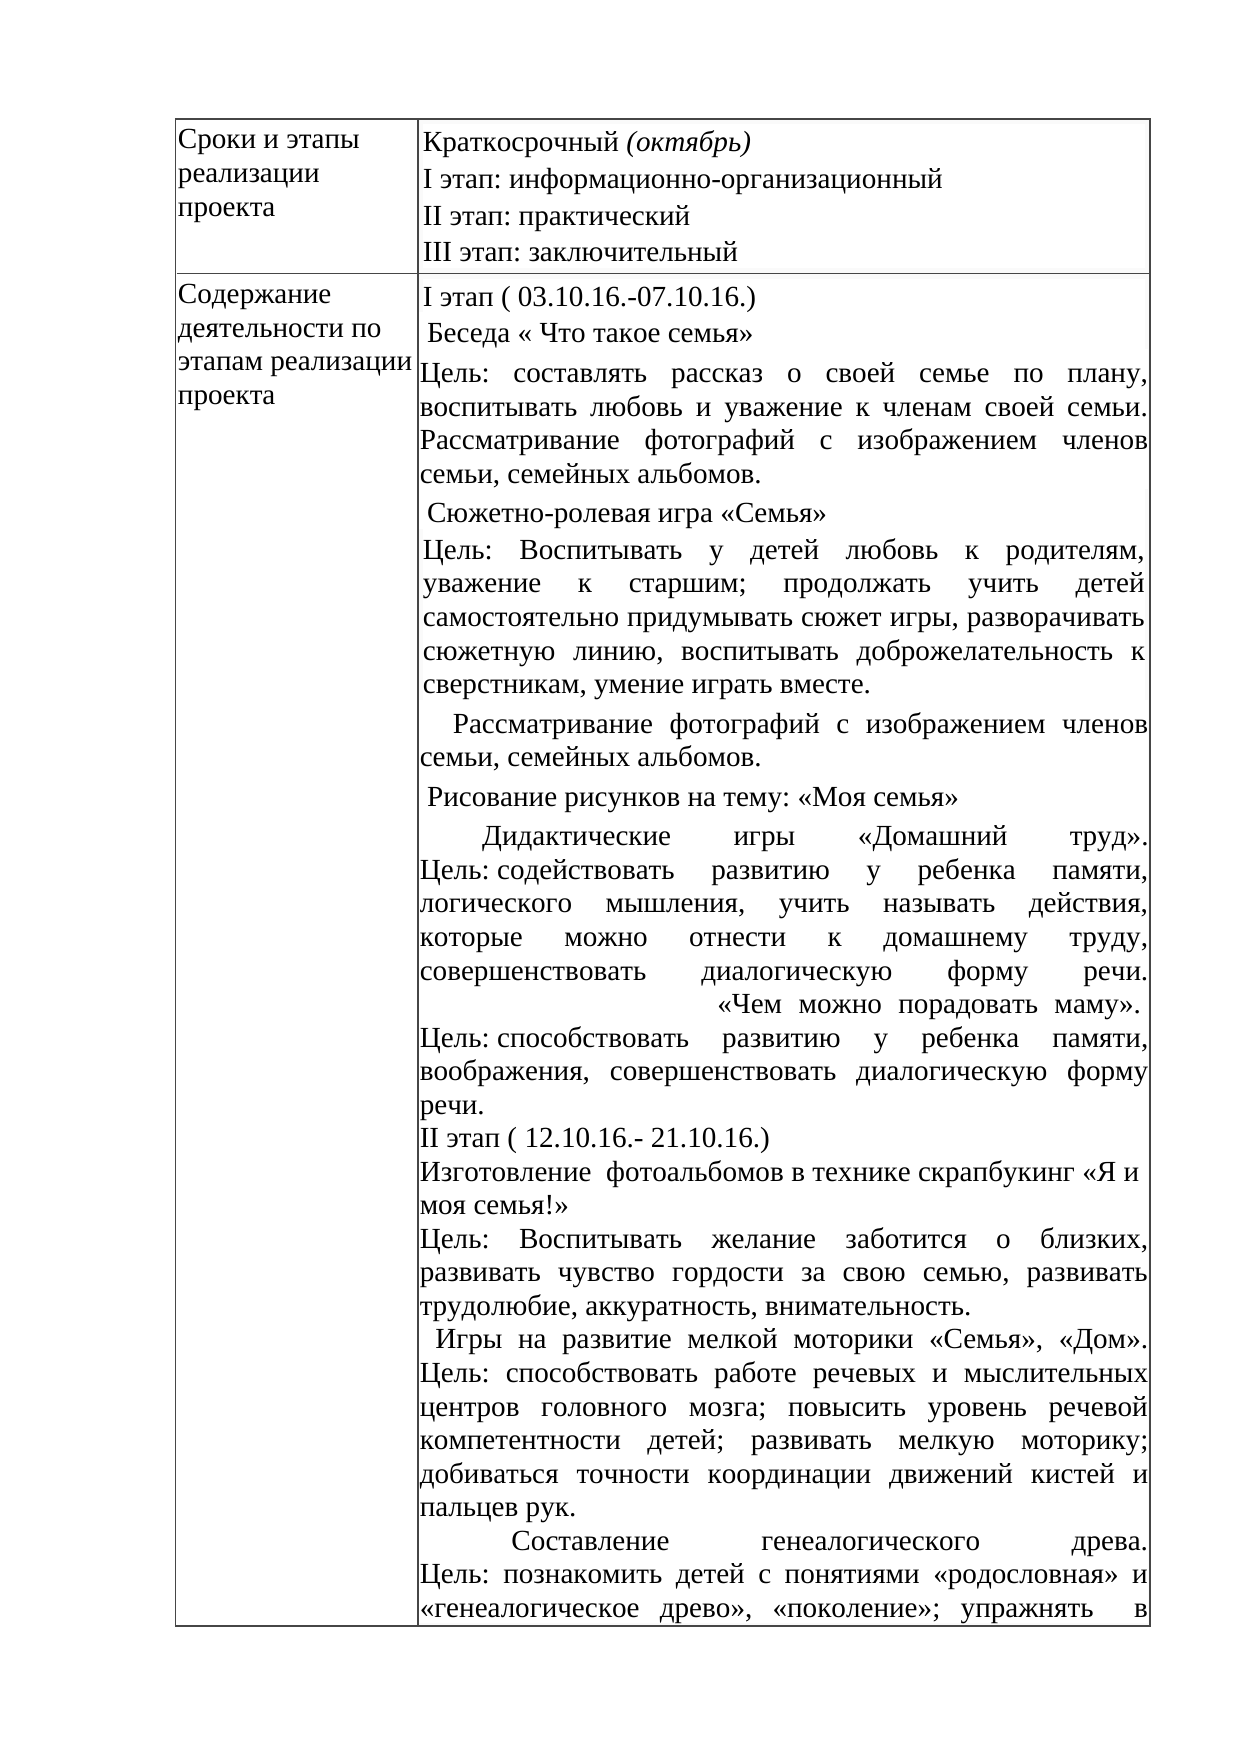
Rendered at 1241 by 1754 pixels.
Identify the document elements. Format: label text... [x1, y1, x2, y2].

table_header Сроки и этапы реализации проекта [176, 120, 417, 273]
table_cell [419, 274, 1149, 1625]
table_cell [176, 274, 417, 1625]
table_header Краткосрочный (октябрь) I этап: информационно-организационный II этап: практический III этап: заключительный [419, 120, 1149, 273]
